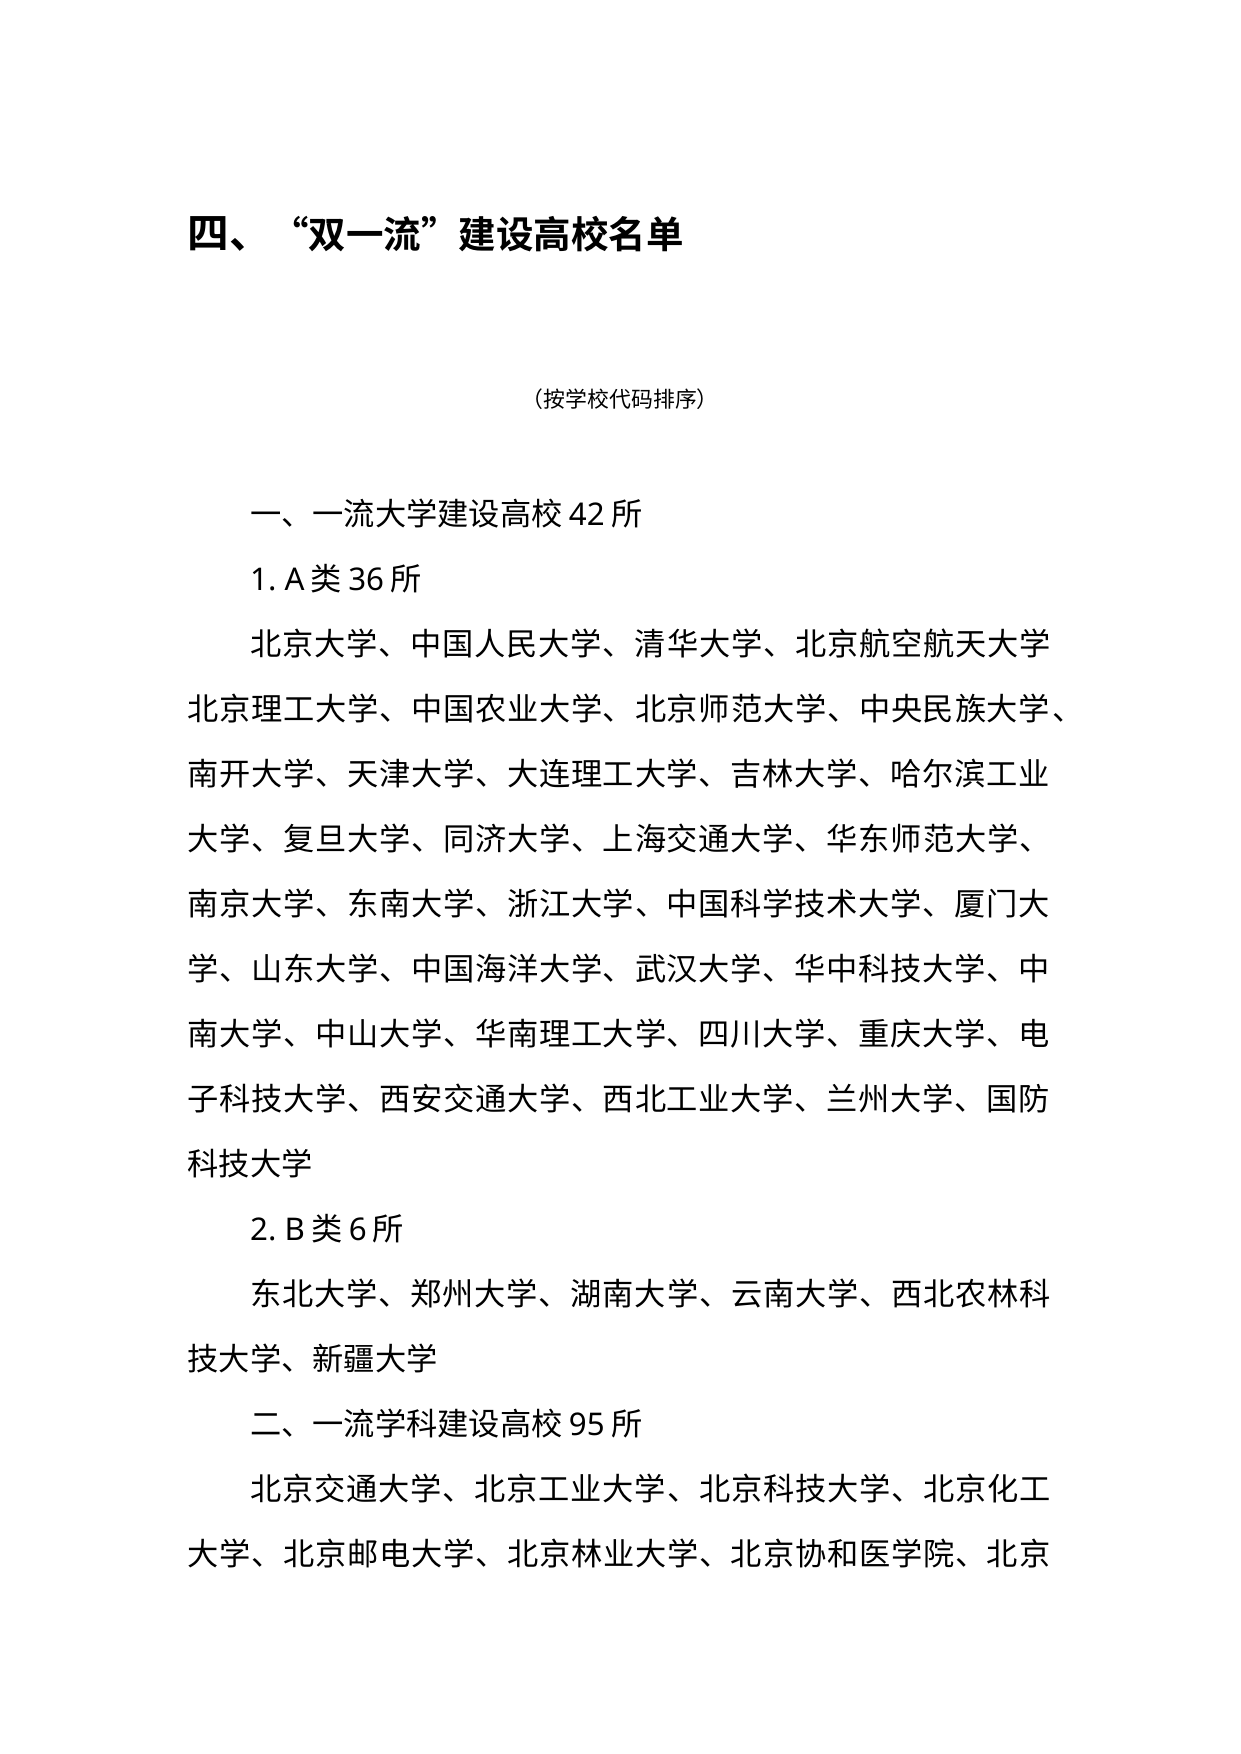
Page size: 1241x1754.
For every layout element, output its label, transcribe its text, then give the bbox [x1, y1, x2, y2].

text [187, 1454, 1053, 1584]
text （按学校代码排序） [187, 382, 1053, 414]
subtitle 四、“双一流”建设高校名单 [187, 197, 1053, 262]
text 一、一流大学建设高校42所 [187, 479, 1053, 544]
text 北京大学、中国人民大学、清华大学、北京航空航天大学、北京理工大学、中国农业大学、北京师范大学、中央民族大学、南开大学、天津大学、大连理工大学、吉林大学、哈尔滨工业大学、复旦大学、同济大学、上海交通大学、华东师范大学、南京大学、东南大学、浙江大学、中国科学技术大学、厦门大学、山东大学、中国海洋大学、武汉大学、华中科技大学、中南大学、中山大学、华南理工大学、四川大学、重庆大学、电子科技大学、西安交通大学、西北工业大学、兰州大学、国防科技大学 [187, 609, 1053, 1194]
text 1. A类36所 [187, 544, 1053, 609]
text 东北大学、郑州大学、湖南大学、云南大学、西北农林科技大学、新疆大学 [187, 1259, 1053, 1389]
text 二、一流学科建设高校95所 [187, 1389, 1053, 1454]
text 2. B类6所 [187, 1194, 1053, 1259]
